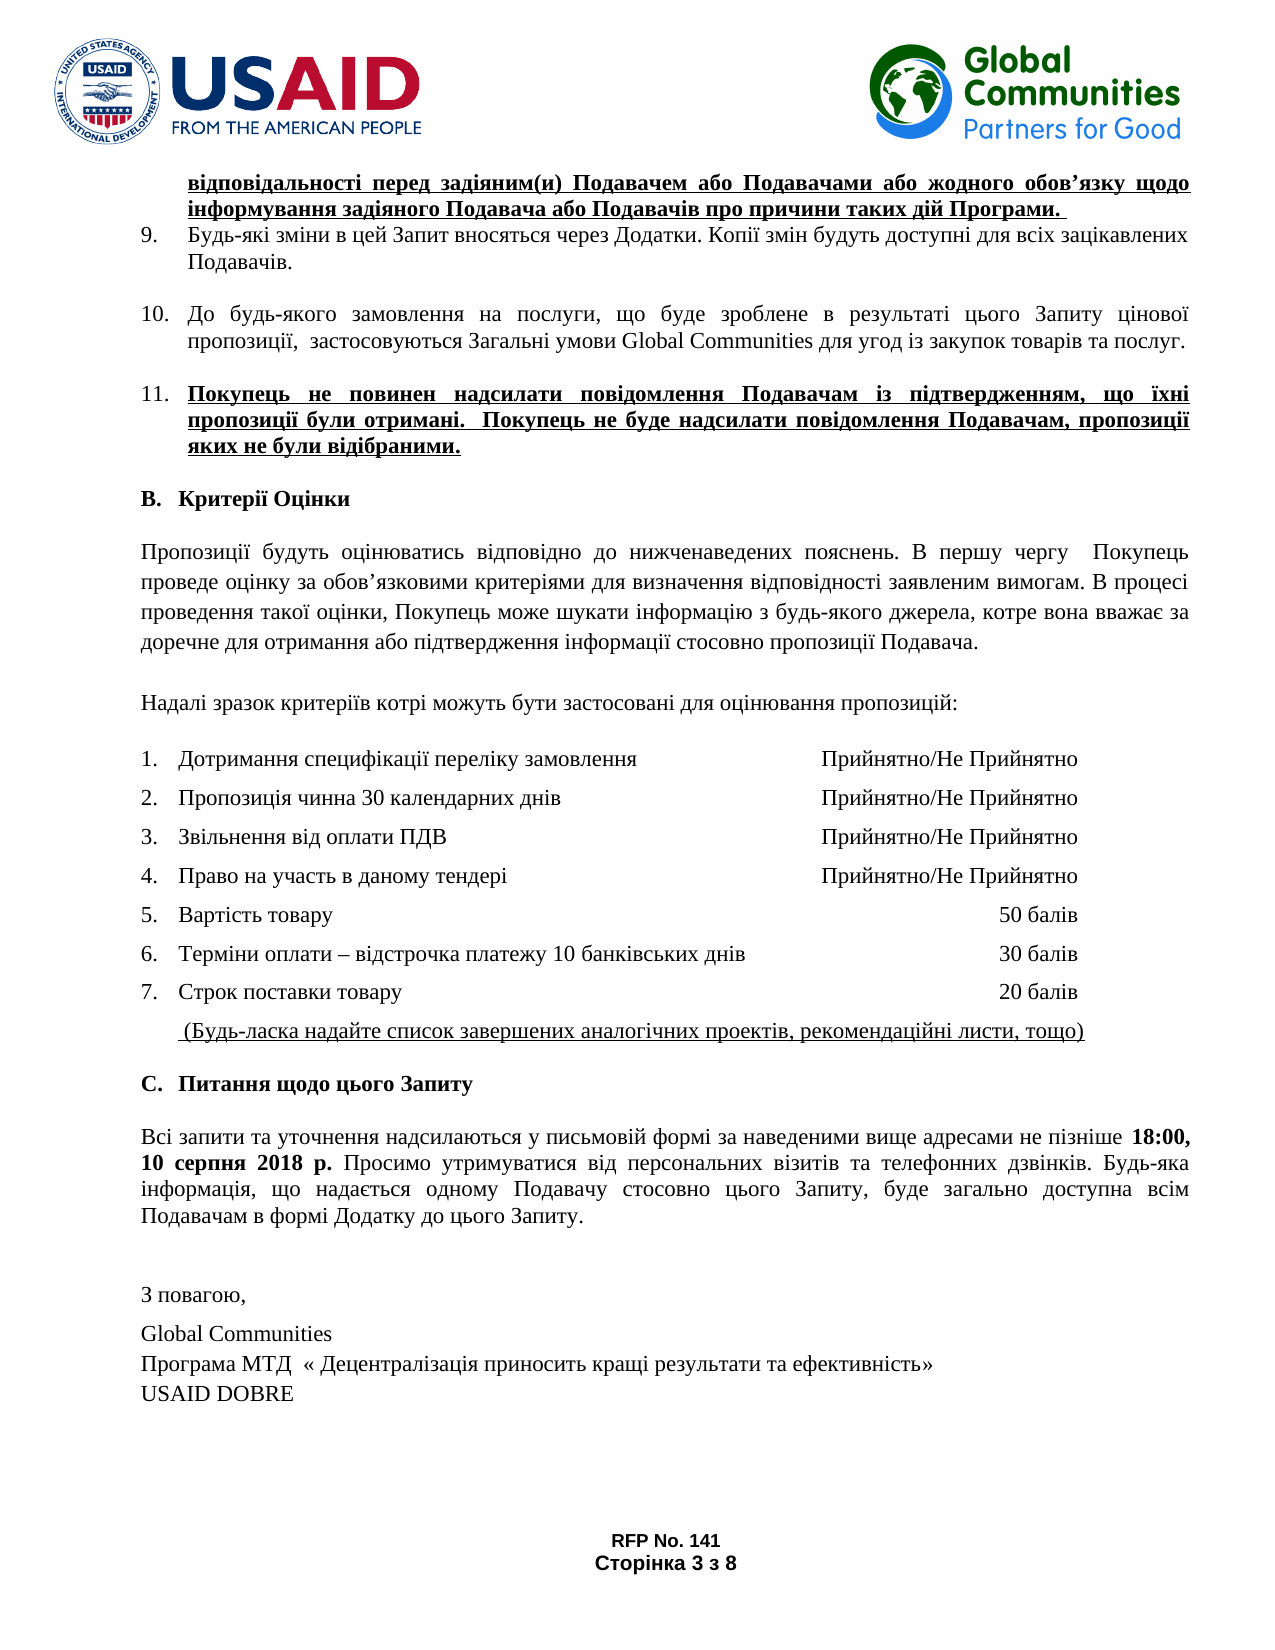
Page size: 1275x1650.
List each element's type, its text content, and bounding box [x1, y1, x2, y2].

text (Будь-ласка надайте список завершених аналогічних проектів, рекомендаційні листи, тощо) [178, 1017, 1191, 1044]
text З повагою, [141, 1281, 1191, 1307]
list Право на участь в даному тендері Прийнятно/Не Прийнятно [141, 862, 1191, 888]
list Пропозиція чинна 30 календарних днів Прийнятно/Не Прийнятно [141, 784, 1191, 811]
list Дотримання специфікації переліку замовлення Прийнятно/Не Прийнятно [141, 745, 1191, 772]
list Питання щодо цього Запиту [141, 1070, 1191, 1096]
text Надалі зразок критеріїв котрі можуть бути застосовані для оцінювання пропозицій: [141, 689, 1191, 715]
list Вартість товару 50 балів [141, 901, 1191, 927]
list До будь-якого замовлення на послуги, що буде зроблене в результаті цього Запиту цінової пропозиції, застосовуються Загальні умови Global Communities для угод із закупок товарів та послуг. [141, 301, 1191, 353]
text Пропозиції будуть оцінюватись відповідно до нижченаведених пояснень. В першу чергу Покупець проведе оцінку за обов’язковими критеріями для визначення відповідності заявленим вимогам. В процесі проведення такої оцінки, Покупець може шукати інформацію з будь-якого джерела, котре вона вважає за доречне для отримання або підтвердження інформації стосовно пропозиції Подавача. [141, 538, 1191, 655]
text USAID DOBRE [141, 1380, 1191, 1406]
text Всі запити та уточнення надсилаються у письмовій формі за наведеними вище адресами не пізніше 18:00, 10 серпня 2018 р. Просимо утримуватися від персональних візитів та телефонних дзвінків. Будь-яка інформація, що надається одному Подавачу стосовно цього Запиту, буде загально доступна всім Подавачам в формі Додатку до цього Запиту. [141, 1123, 1191, 1228]
list Терміни оплати – відстрочка платежу 10 банківських днів 30 балів [141, 939, 1191, 966]
list Будь-які зміни в цей Запит вносяться через Додатки. Копії змін будуть доступні для всіх зацікавлених Подавачів. [141, 221, 1191, 274]
text Global Communities [141, 1320, 1191, 1346]
list Критерії Оцінки [141, 485, 1191, 511]
list Строк поставки товару 20 балів [141, 978, 1191, 1005]
text Програма МТД « Децентралізація приносить кращі результати та ефективність» [141, 1350, 1191, 1376]
picture [858, 33, 1190, 150]
list Звільнення від оплати ПДВ Прийнятно/Не Прийнятно [141, 823, 1191, 849]
list Покупець не повинен надсилати повідомлення Подавачам із підтвердженням, що їхні пропозиції були отримані. Покупець не буде надсилати повідомлення Подавачам, пропозиції яких не були відібраними. [141, 379, 1191, 459]
picture [41, 17, 427, 161]
